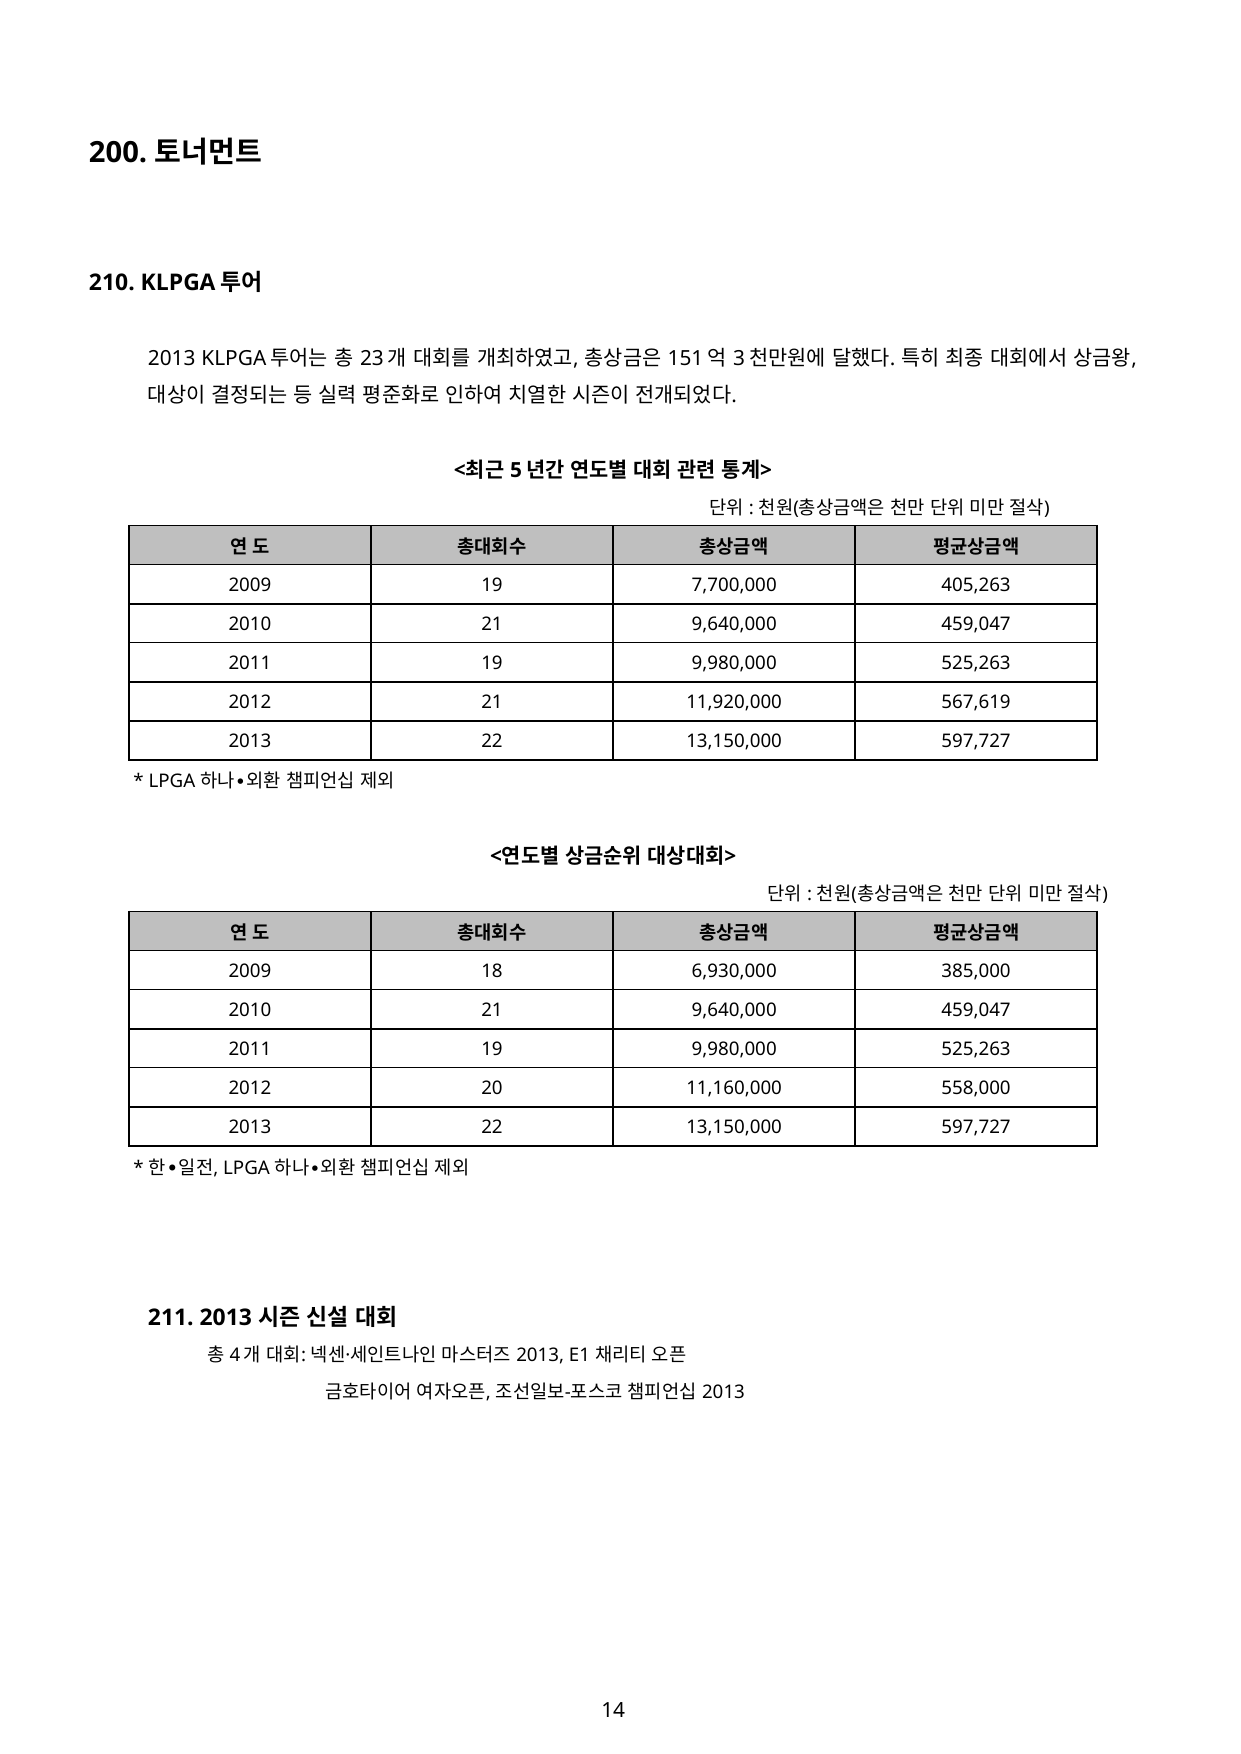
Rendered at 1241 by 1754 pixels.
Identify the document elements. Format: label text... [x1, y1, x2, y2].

table_cell 525,263 [856, 1030, 1096, 1067]
table_cell 9,640,000 [614, 990, 854, 1028]
text 210. KLPGA투어 [89, 262, 1137, 300]
table_cell 9,980,000 [614, 643, 854, 681]
text <최근 5년간 연도별 대회 관련 통계> [89, 450, 1137, 487]
table_cell 11,160,000 [614, 1068, 854, 1106]
text * 한∙일전, LPGA 하나∙외환 챔피언십 제외 [133, 1147, 1137, 1184]
table_cell 2012 [130, 1068, 370, 1106]
table_cell 13,150,000 [614, 1108, 854, 1145]
text 211. 2013 시즌 신설 대회 [148, 1297, 1137, 1334]
table_cell 22 [372, 1108, 612, 1145]
table_cell 459,047 [856, 605, 1096, 642]
table_cell 13,150,000 [614, 722, 854, 759]
table_header 평균상금액 [856, 912, 1096, 950]
table_cell 2009 [130, 565, 370, 603]
table_cell 20 [372, 1068, 612, 1106]
table_cell 2009 [130, 951, 370, 989]
table_cell 385,000 [856, 951, 1096, 989]
text 총 4개 대회: 넥센·세인트나인 마스터즈 2013, E1 채리티 오픈 [207, 1334, 1137, 1372]
table_cell 2013 [130, 1108, 370, 1145]
table_header 총대회수 [372, 526, 612, 564]
table_cell 9,980,000 [614, 1030, 854, 1067]
table_header 총상금액 [614, 912, 854, 950]
table_cell 21 [372, 683, 612, 720]
table_cell 18 [372, 951, 612, 989]
table_cell 7,700,000 [614, 565, 854, 603]
text 2013 KLPGA투어는 총 23개 대회를 개최하였고, 총상금은 151억 3천만원에 달했다. 특히 최종 대회에서 상금왕, 대상이 결정되는 등 실력 평준화로 인하여 치열한 시즌이 전개되었다. [148, 337, 1137, 412]
text * LPGA 하나∙외환 챔피언십 제외 [133, 761, 1108, 798]
table_cell 22 [372, 722, 612, 759]
table_cell 567,619 [856, 683, 1096, 720]
table_header 연 도 [130, 912, 370, 950]
table_cell 405,263 [856, 565, 1096, 603]
table_header 연 도 [130, 526, 370, 564]
table_cell 9,640,000 [614, 605, 854, 642]
table_cell 2012 [130, 683, 370, 720]
table_cell 2010 [130, 605, 370, 642]
table_cell 558,000 [856, 1068, 1096, 1106]
text 단위 : 천원(총상금액은 천만 단위 미만 절삭) [709, 487, 1137, 525]
table_cell 2011 [130, 1030, 370, 1067]
table_cell 11,920,000 [614, 683, 854, 720]
table_cell 19 [372, 1030, 612, 1067]
table_cell 19 [372, 565, 612, 603]
table_cell 459,047 [856, 990, 1096, 1028]
text 200. 토너먼트 [89, 112, 1137, 187]
table_cell 2013 [130, 722, 370, 759]
table_cell 19 [372, 643, 612, 681]
table_cell 2010 [130, 990, 370, 1028]
table_header 총상금액 [614, 526, 854, 564]
text 단위 : 천원(총상금액은 천만 단위 미만 절삭) [89, 873, 1108, 911]
table_cell 21 [372, 605, 612, 642]
table_cell 597,727 [856, 1108, 1096, 1145]
table_cell 525,263 [856, 643, 1096, 681]
table_header 평균상금액 [856, 526, 1096, 564]
table_header 총대회수 [372, 912, 612, 950]
table_cell 2011 [130, 643, 370, 681]
text 금호타이어 여자오픈, 조선일보-포스코 챔피언십 2013 [325, 1372, 1137, 1409]
table_cell 6,930,000 [614, 951, 854, 989]
table_cell 597,727 [856, 722, 1096, 759]
text <연도별 상금순위 대상대회> [89, 836, 1137, 873]
table_cell 21 [372, 990, 612, 1028]
